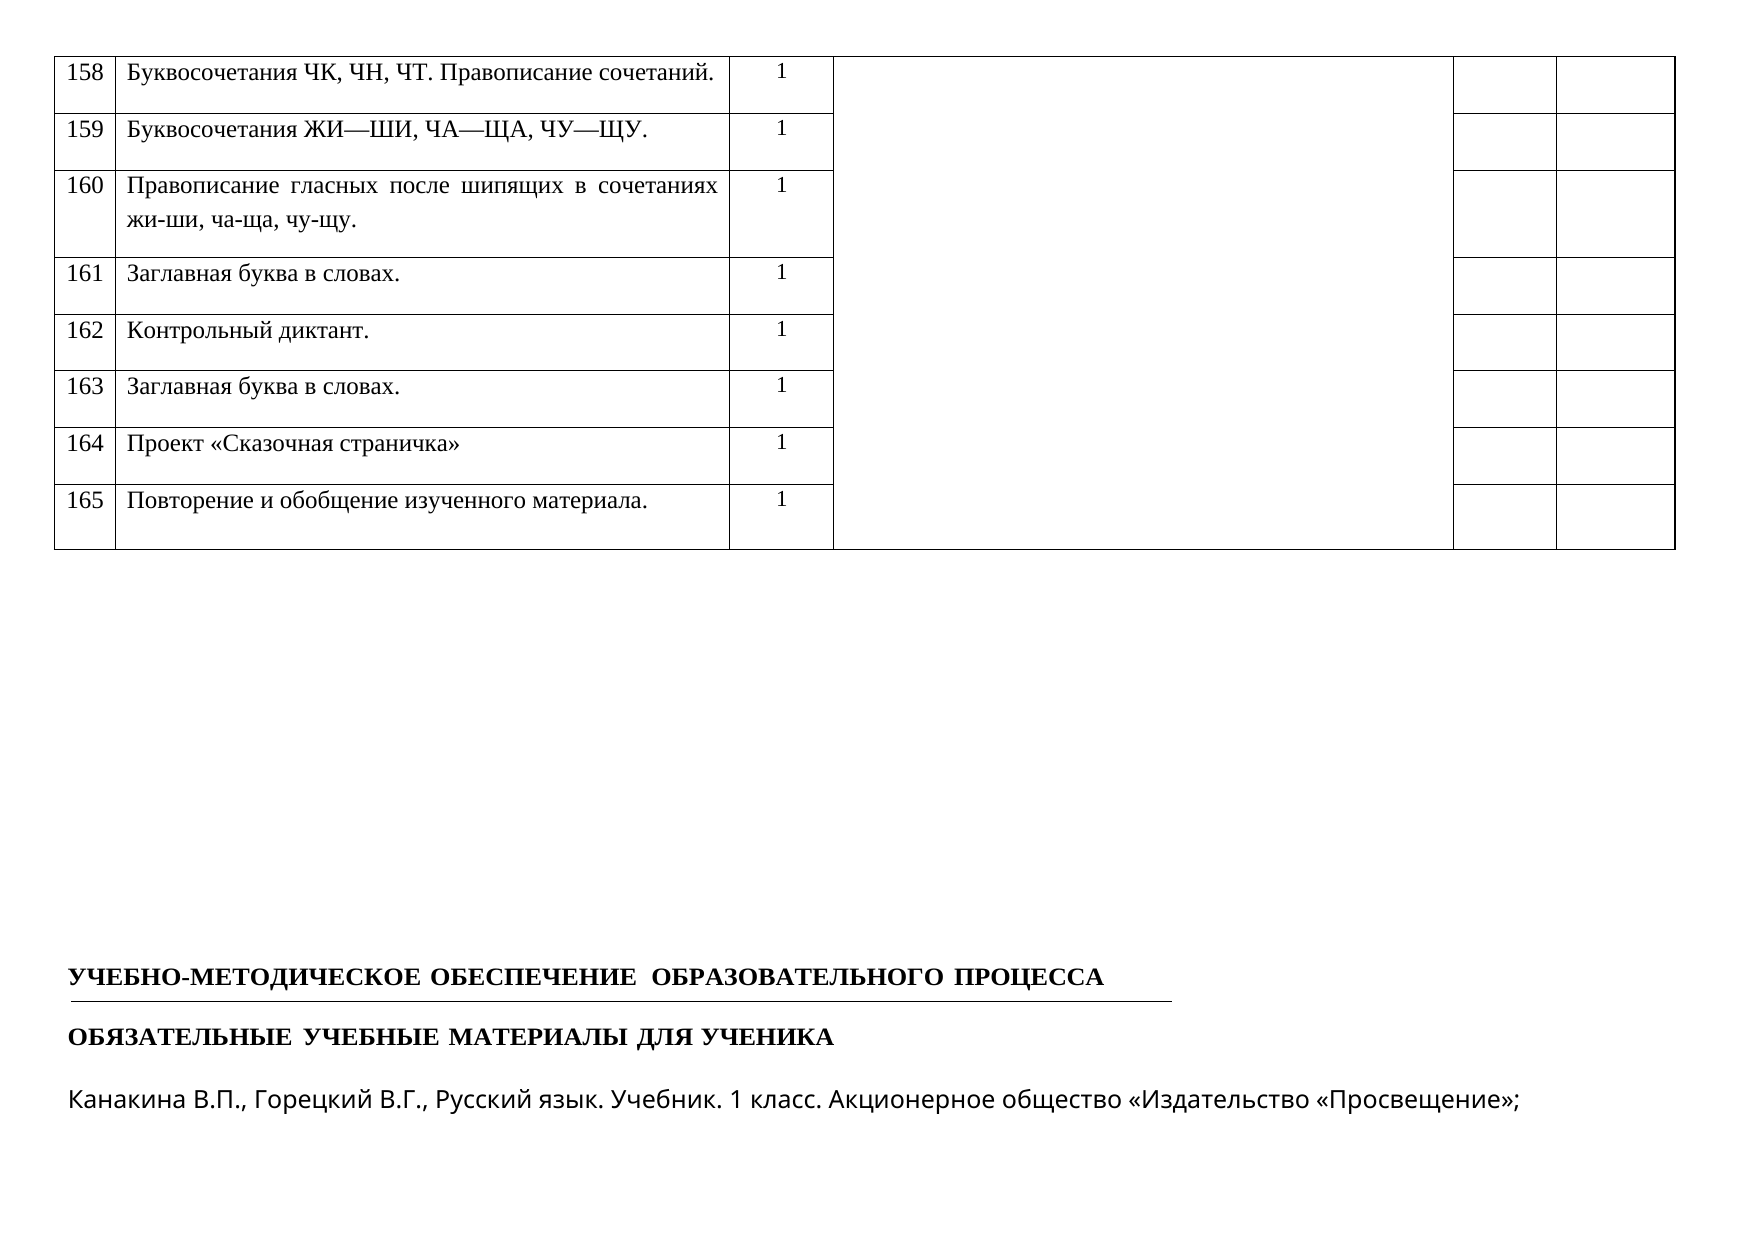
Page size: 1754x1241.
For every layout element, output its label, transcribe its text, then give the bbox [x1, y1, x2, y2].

table_cell 1 [730, 485, 833, 549]
table_cell Заглавная буква в словах. [116, 258, 729, 314]
table_cell Буквосочетания ЖИ—ШИ, ЧА—ЩА, ЧУ—ЩУ. [116, 114, 729, 169]
table_cell 1 [730, 428, 833, 484]
table_cell [1454, 258, 1556, 314]
table_cell 1 [730, 171, 833, 257]
table_cell [1454, 114, 1556, 169]
table_cell [1454, 315, 1556, 370]
table_cell Повторение и обобщение изученного материала. [116, 485, 729, 549]
text Канакина В.П., Горецкий В.Г., Русский язык. Учебник. 1 класс. Акционерное общество «Издательство «Просвещение»; [68, 1082, 1725, 1116]
table_cell 1 [730, 57, 833, 113]
table_cell [1557, 258, 1674, 314]
table_cell 1 [730, 371, 833, 427]
table_cell [1557, 485, 1674, 549]
table_cell [1454, 57, 1556, 113]
table_cell 160 [55, 171, 115, 257]
table_cell 161 [55, 258, 115, 314]
text ОБЯЗАТЕЛЬНЫЕ УЧЕБНЫЕ МАТЕРИАЛЫ ДЛЯ УЧЕНИКА [67, 1022, 1725, 1051]
table_cell [1557, 171, 1674, 257]
table_cell 1 [730, 258, 833, 314]
table_cell [1557, 315, 1674, 370]
table_cell 163 [55, 371, 115, 427]
text УЧЕБНО-МЕТОДИЧЕСКОЕ ОБЕСПЕЧЕНИЕ ОБРАЗОВАТЕЛЬНОГО ПРОЦЕССА [67, 962, 1725, 990]
table_cell Буквосочетания ЧК, ЧН, ЧТ. Правописание сочетаний. [116, 57, 729, 113]
table_cell 159 [55, 114, 115, 169]
table_cell Контрольный диктант. [116, 315, 729, 370]
table_cell 1 [730, 114, 833, 169]
table_cell [1557, 371, 1674, 427]
table_cell [1454, 485, 1556, 549]
table_cell 164 [55, 428, 115, 484]
table_cell 1 [730, 315, 833, 370]
table_cell [1454, 171, 1556, 257]
table_cell [1557, 428, 1674, 484]
table_cell [1557, 114, 1674, 169]
table_cell Заглавная буква в словах. [116, 371, 729, 427]
table_cell 162 [55, 315, 115, 370]
table_cell Правописание гласных после шипящих в сочетаниях жи-ши, ча-ща, чу-щу. [116, 171, 729, 257]
table_cell [1454, 428, 1556, 484]
table_cell 165 [55, 485, 115, 549]
table_cell [1454, 371, 1556, 427]
table_cell Проект «Сказочная страничка» [116, 428, 729, 484]
table_cell [1557, 57, 1674, 113]
table_cell 158 [55, 57, 115, 113]
